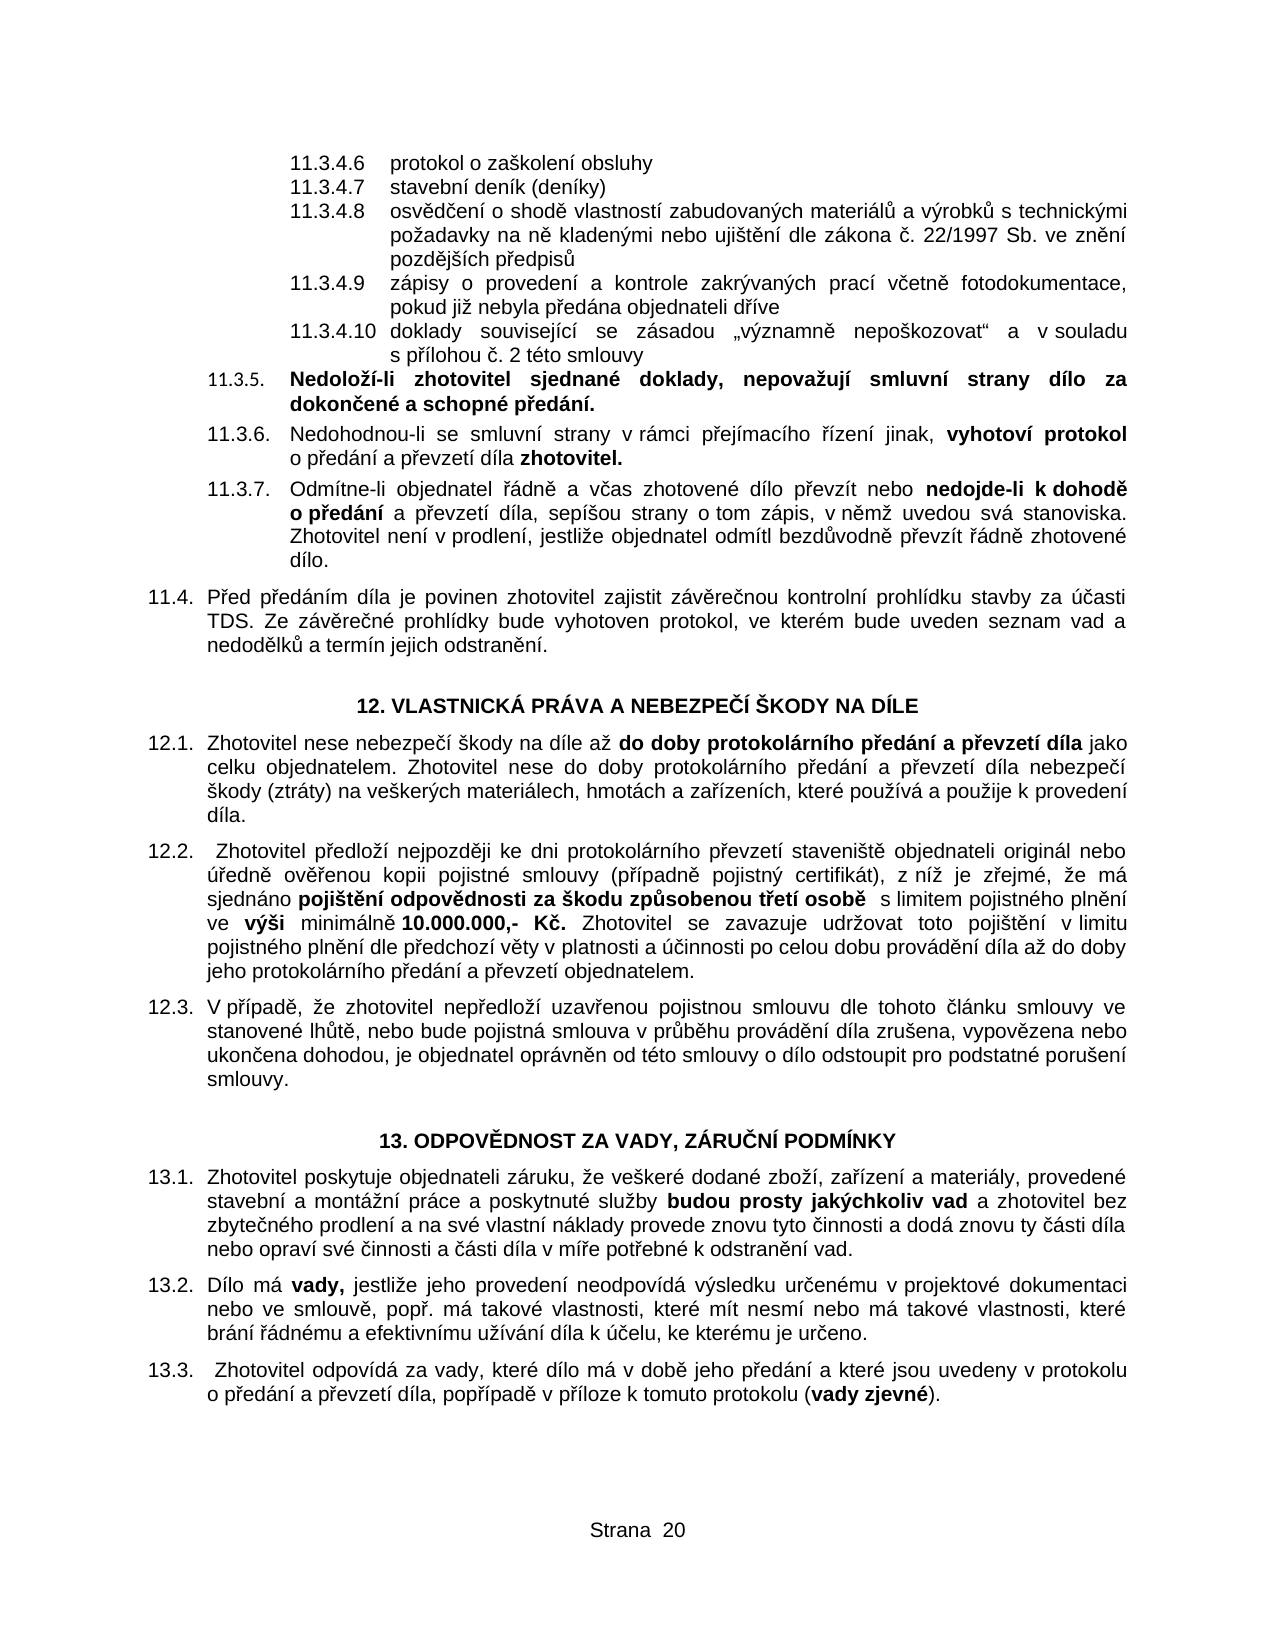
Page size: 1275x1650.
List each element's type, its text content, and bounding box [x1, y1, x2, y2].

text V případě, že zhotovitel nepředloží uzavřenou pojistnou smlouvu dle tohoto článku smlouvy ve stanovené lhůtě, nebo bude pojistná smlouva v průběhu provádění díla zrušena, vypovězena nebo ukončena dohodou, je objednatel oprávněn od této smlouvy o dílo odstoupit pro podstatné porušení smlouvy. [148, 995, 1127, 1091]
text Před předáním díla je povinen zhotovitel zajistit závěrečnou kontrolní prohlídku stavby za účasti TDS. Ze závěrečné prohlídky bude vyhotoven protokol, ve kterém bude uveden seznam vad a nedodělků a termín jejich odstranění. [148, 585, 1127, 657]
text Zhotovitel odpovídá za vady, které dílo má v době jeho předání a které jsou uvedeny v protokolu o předání a převzetí díla, popřípadě v příloze k tomuto protokolu (vady zjevné). [148, 1358, 1127, 1406]
text Zhotovitel poskytuje objednateli záruku, že veškeré dodané zboží, zařízení a materiály, provedené stavební a montážní práce a poskytnuté služby budou prosty jakýchkoliv vad a zhotovitel bez zbytečného prodlení a na své vlastní náklady provede znovu tyto činnosti a dodá znovu ty části díla nebo opraví své činnosti a části díla v míře potřebné k odstranění vad. [148, 1165, 1127, 1261]
text protokol o zaškolení obsluhy [289, 151, 1127, 175]
text Nedohodnou-li se smluvní strany v rámci přejímacího řízení jinak, vyhotoví protokol o předání a převzetí díla zhotovitel. [207, 422, 1127, 470]
text Dílo má vady, jestliže jeho provedení neodpovídá výsledku určenému v projektové dokumentaci nebo ve smlouvě, popř. má takové vlastnosti, které mít nesmí nebo má takové vlastnosti, které brání řádnému a efektivnímu užívání díla k účelu, ke kterému je určeno. [148, 1273, 1127, 1345]
text osvědčení o shodě vlastností zabudovaných materiálů a výrobků s technickými požadavky na ně kladenými nebo ujištění dle zákona č. 22/1997 Sb. ve znění pozdějších předpisů [289, 199, 1127, 271]
text Zhotovitel předloží nejpozději ke dni protokolárního převzetí staveniště objednateli originál nebo úředně ověřenou kopii pojistné smlouvy (případně pojistný certifikát), z níž je zřejmé, že má sjednáno pojištění odpovědnosti za škodu způsobenou třetí osobě s limitem pojistného plnění ve výši minimálně 10.000.000,- Kč. Zhotovitel se zavazuje udržovat toto pojištění v limitu pojistného plnění dle předchozí věty v platnosti a účinnosti po celou dobu provádění díla až do doby jeho protokolárního předání a převzetí objednatelem. [148, 839, 1127, 983]
text doklady související se zásadou „významně nepoškozovat“ a v souladu s přílohou č. 2 této smlouvy [289, 319, 1127, 367]
text ODPOVĚDNOST ZA VADY, ZÁRUČNÍ PODMÍNKY [148, 1128, 1127, 1152]
text Nedoloží-li zhotovitel sjednané doklady, nepovažují smluvní strany dílo za dokončené a schopné předání. [207, 367, 1127, 416]
text Odmítne-li objednatel řádně a včas zhotovené dílo převzít nebo nedojde-li k dohodě o předání a převzetí díla, sepíšou strany o tom zápis, v němž uvedou svá stanoviska. Zhotovitel není v prodlení, jestliže objednatel odmítl bezdůvodně převzít řádně zhotovené dílo. [207, 476, 1127, 572]
text Zhotovitel nese nebezpečí škody na díle až do doby protokolárního předání a převzetí díla jako celku objednatelem. Zhotovitel nese do doby protokolárního předání a převzetí díla nebezpečí škody (ztráty) na veškerých materiálech, hmotách a zařízeních, které používá a použije k provedení díla. [148, 731, 1127, 826]
text zápisy o provedení a kontrole zakrývaných prací včetně fotodokumentace, pokud již nebyla předána objednateli dříve [289, 271, 1127, 319]
text stavební deník (deníky) [289, 175, 1127, 199]
text VLASTNICKÁ PRÁVA A NEBEZPEČÍ ŠKODY NA DÍLE [148, 694, 1127, 718]
